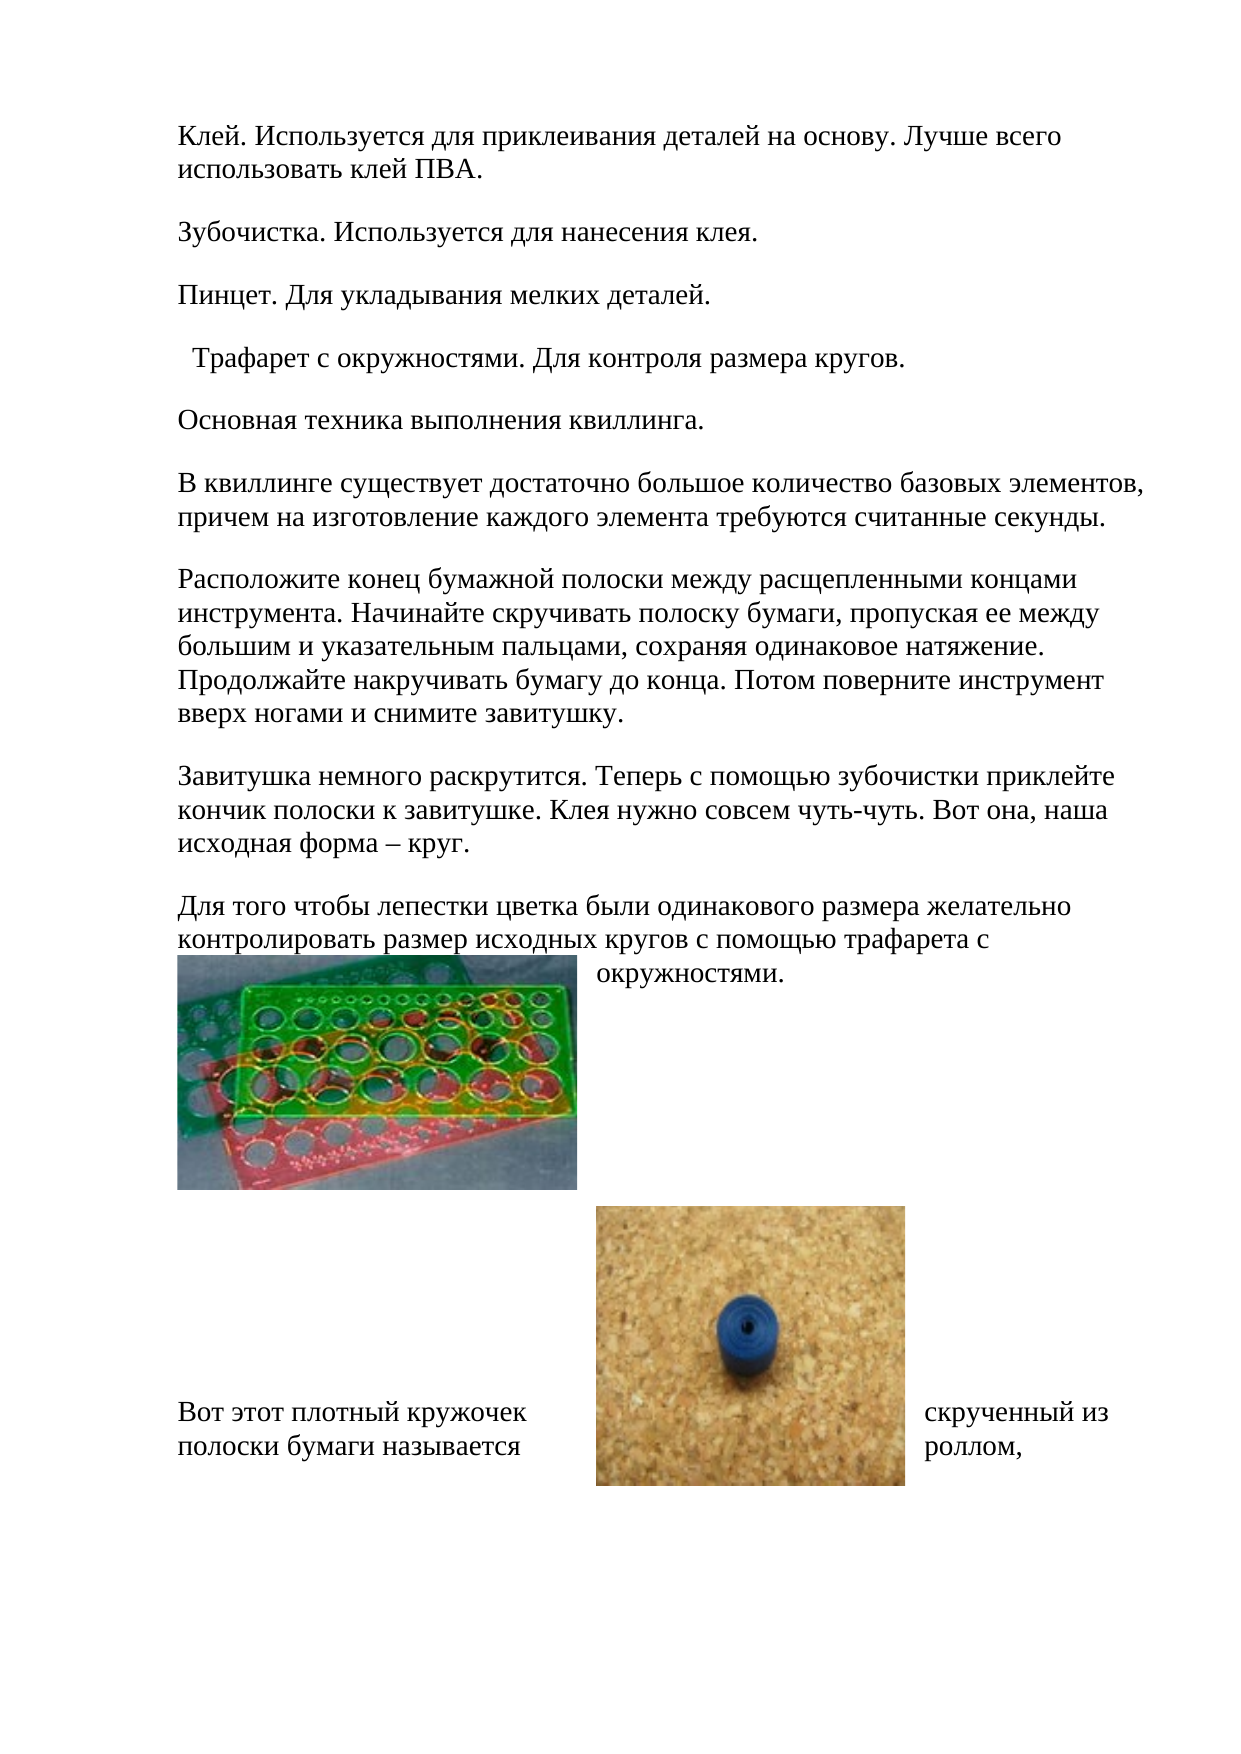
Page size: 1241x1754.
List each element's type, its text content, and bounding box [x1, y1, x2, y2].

text В квиллинге существует достаточно большое количество базовых элементов, причем на изготовление каждого элемента требуются считанные секунды. [177, 465, 1152, 532]
picture [177, 955, 578, 1190]
text Вот этот плотный кружочек скрученный из полоски бумаги называется роллом, [906, 1394, 1152, 1461]
text Вот этот плотный кружочек скрученный из полоски бумаги называется роллом, [177, 1394, 596, 1461]
text Завитушка немного раскрутится. Теперь с помощью зубочистки приклейте кончик полоски к завитушке. Клея нужно совсем чуть-чуть. Вот она, наша исходная форма – круг. [177, 758, 1152, 859]
text Для того чтобы лепестки цветка были одинакового размера желательно контролировать размер исходных кругов с помощью трафарета с окружностями. [177, 888, 1152, 989]
text Пинцет. Для укладывания мелких деталей. [177, 277, 1152, 311]
text Основная техника выполнения квиллинга. [177, 402, 1152, 436]
text Трафарет с окружностями. Для контроля размера кругов. [177, 340, 1152, 373]
text Клей. Используется для приклеивания деталей на основу. Лучше всего использовать клей ПВА. [177, 118, 1152, 185]
text Расположите конец бумажной полоски между расщепленными концами инструмента. Начинайте скручивать полоску бумаги, пропуская ее между большим и указательным пальцами, сохраняя одинаковое натяжение. Продолжайте накручивать бумагу до конца. Потом поверните инструмент вверх ногами и снимите завитушку. [177, 561, 1152, 729]
picture [596, 1206, 906, 1486]
text Зубочистка. Используется для нанесения клея. [177, 214, 1152, 248]
